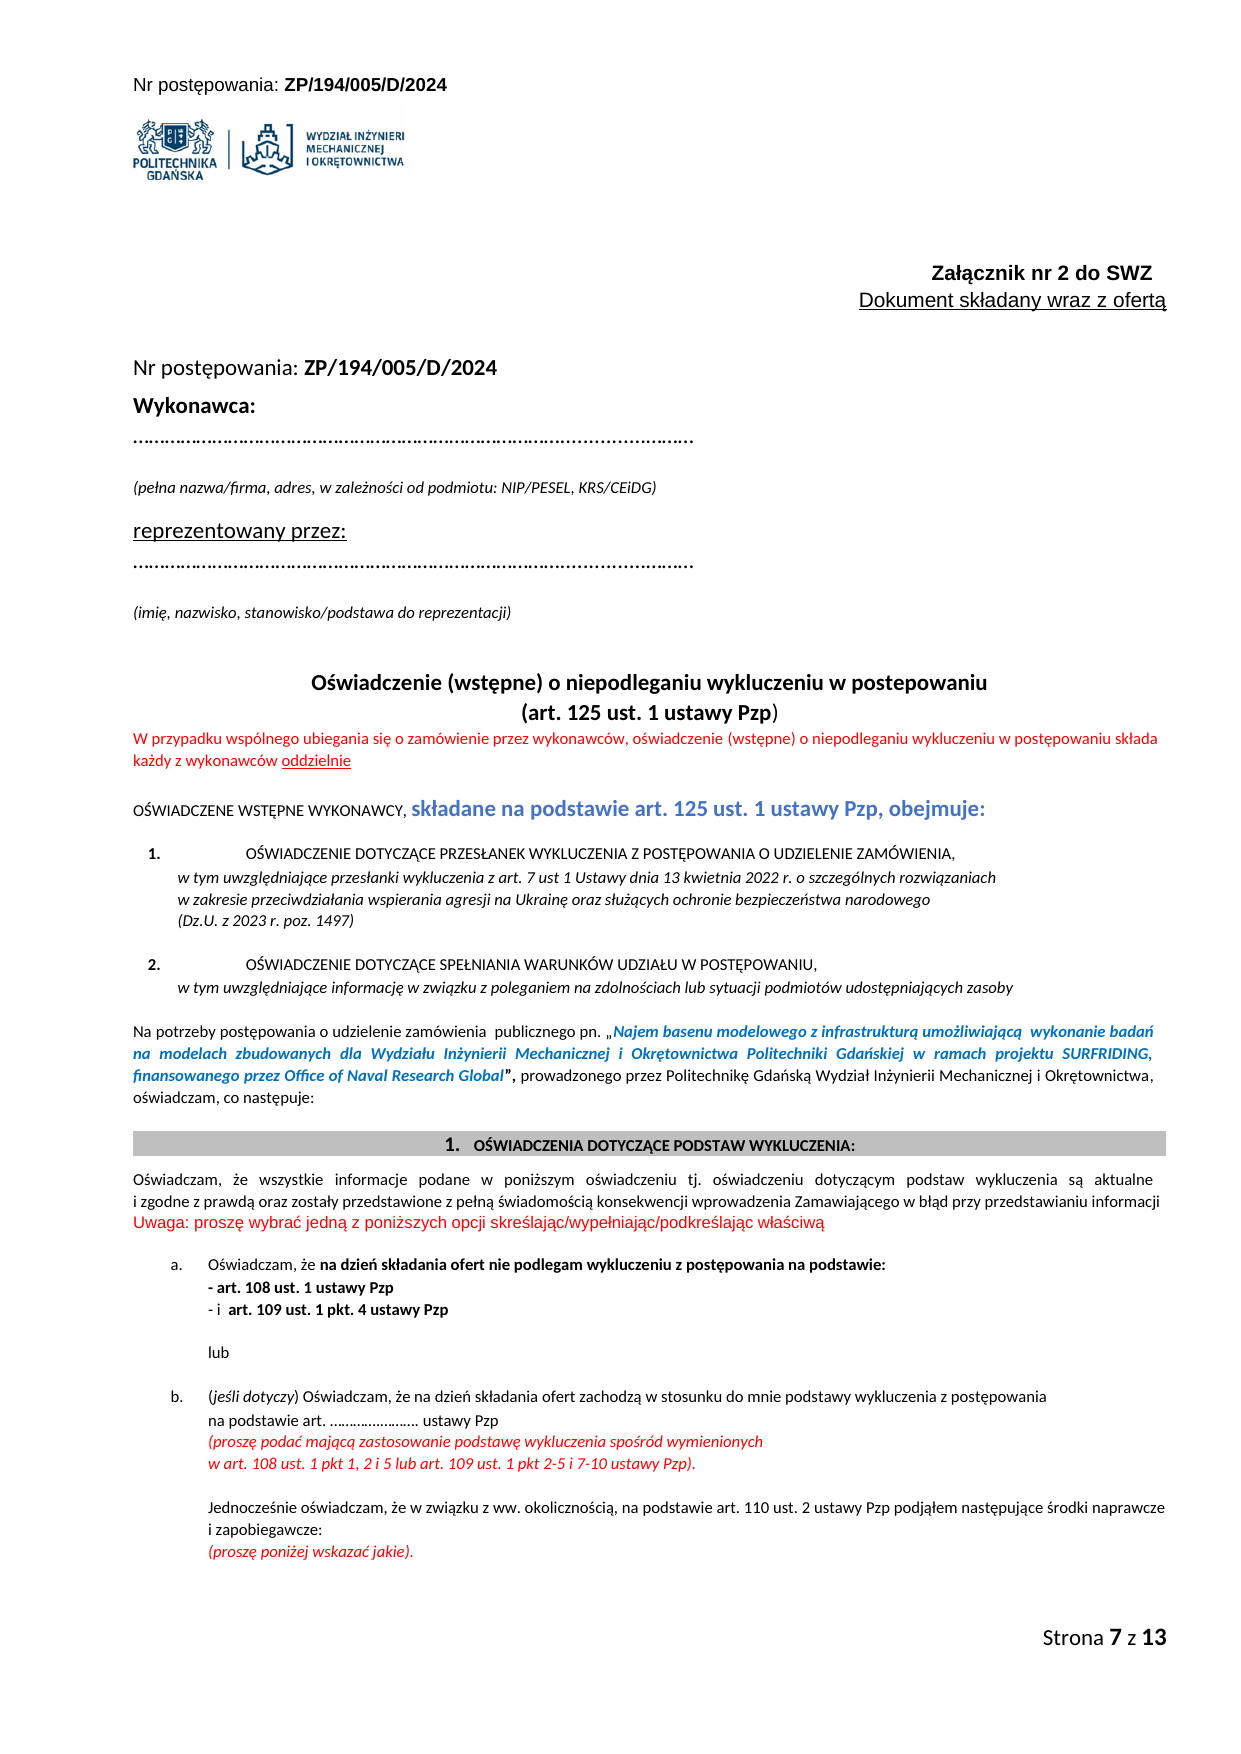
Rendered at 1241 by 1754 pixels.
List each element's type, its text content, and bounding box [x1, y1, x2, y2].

text lub [208, 1343, 1166, 1363]
list OŚWIADCZENIE DOTYCZĄCE PRZESŁANEK WYKLUCZENIA Z POSTĘPOWANIA O UDZIELENIE ZAMÓWIENIA, [148, 844, 1166, 864]
text (pełna nazwa/firma, adres, w zależności od podmiotu: NIP/PESEL, KRS/CEiDG) [133, 477, 1166, 498]
list OŚWIADCZENIA DOTYCZĄCE PODSTAW WYKLUCZENIA: [133, 1131, 1166, 1156]
text w tym uwzględniające przesłanki wykluczenia z art. 7 ust 1 Ustawy dnia 13 kwietnia 2022 r. o szczególnych rozwiązaniach [177, 867, 1166, 887]
text w zakresie przeciwdziałania wspierania agresji na Ukrainę oraz służących ochronie bezpieczeństwa narodowego [177, 889, 1166, 909]
text - i art. 109 ust. 1 pkt. 4 ustawy Pzp [208, 1299, 1166, 1319]
text - art. 108 ust. 1 ustawy Pzp [208, 1277, 1166, 1297]
text Nr postępowania: ZP/194/005/D/2024 [133, 353, 1166, 381]
text (imię, nazwisko, stanowisko/podstawa do reprezentacji) [133, 602, 1166, 622]
subtitle Załącznik nr 2 do SWZ [177, 261, 1166, 285]
text reprezentowany przez: [133, 516, 1166, 544]
text Oświadczenie (wstępne) o niepodleganiu wykluczeniu w postepowaniu [133, 668, 1166, 696]
text ………………………………………………………………………...............……… [133, 421, 1166, 449]
text (proszę poniżej wskazać jakie). [208, 1541, 1166, 1561]
text (art. 125 ust. 1 ustawy Pzp) [133, 698, 1166, 726]
text (proszę podać mającą zastosowanie podstawę wykluczenia spośród wymienionych [208, 1432, 1166, 1452]
text na podstawie art. ………….………. ustawy Pzp [208, 1410, 1166, 1430]
text Uwaga: proszę wybrać jedną z poniższych opcji skreślając/wypełniając/podkreślając właściwą [133, 1213, 1166, 1232]
picture [132, 95, 414, 191]
text Dokument składany wraz z ofertą [133, 288, 1166, 312]
text (Dz.U. z 2023 r. poz. 1497) [177, 911, 1166, 931]
text ………………………………………………………………………...............……… [133, 546, 1166, 574]
text Oświadczam, że wszystkie informacje podane w poniższym oświadczeniu tj. oświadczeniu dotyczącym podstaw wykluczenia są aktualne i zgodne z prawdą oraz zostały przedstawione z pełną świadomością konsekwencji wprowadzenia Zamawiającego w błąd przy przedstawianiu informacji [133, 1169, 1166, 1211]
text Jednocześnie oświadczam, że w związku z ww. okolicznością, na podstawie art. 110 ust. 2 ustawy Pzp podjąłem następujące środki naprawcze i zapobiegawcze: [208, 1497, 1166, 1539]
list OŚWIADCZENIE DOTYCZĄCE SPEŁNIANIA WARUNKÓW UDZIAŁU W POSTĘPOWANIU, [148, 954, 1166, 975]
text W przypadku wspólnego ubiegania się o zamówienie przez wykonawców, oświadczenie (wstępne) o niepodleganiu wykluczeniu w postępowaniu składa każdy z wykonawców oddzielnie [133, 728, 1166, 770]
list (jeśli dotyczy) Oświadczam, że na dzień składania ofert zachodzą w stosunku do mnie podstawy wykluczenia z postępowania [170, 1387, 1166, 1407]
text w art. 108 ust. 1 pkt 1, 2 i 5 lub art. 109 ust. 1 pkt 2-5 i 7-10 ustawy Pzp). [208, 1454, 1166, 1474]
list Oświadczam, że na dzień składania ofert nie podlegam wykluczeniu z postępowania na podstawie: [170, 1254, 1166, 1274]
text w tym uwzględniające informację w związku z poleganiem na zdolnościach lub sytuacji podmiotów udostępniających zasoby [177, 978, 1166, 998]
text Wykonawca: [133, 391, 1166, 419]
text OŚWIADCZENE WSTĘPNE WYKONAWCY, składane na podstawie art. 125 ust. 1 ustawy Pzp, obejmuje: [133, 794, 1166, 822]
text Na potrzeby postępowania o udzielenie zamówienia publicznego pn. „Najem basenu modelowego z infrastrukturą umożliwiającą wykonanie badań na modelach zbudowanych dla Wydziału Inżynierii Mechanicznej i Okrętownictwa Politechniki Gdańskiej w ramach projektu SURFRIDING, finansowanego przez Office of Naval Research Global”, prowadzonego przez Politechnikę Gdańską Wydział Inżynierii Mechanicznej i Okrętownictwa, oświadczam, co następuje: [133, 1022, 1156, 1107]
